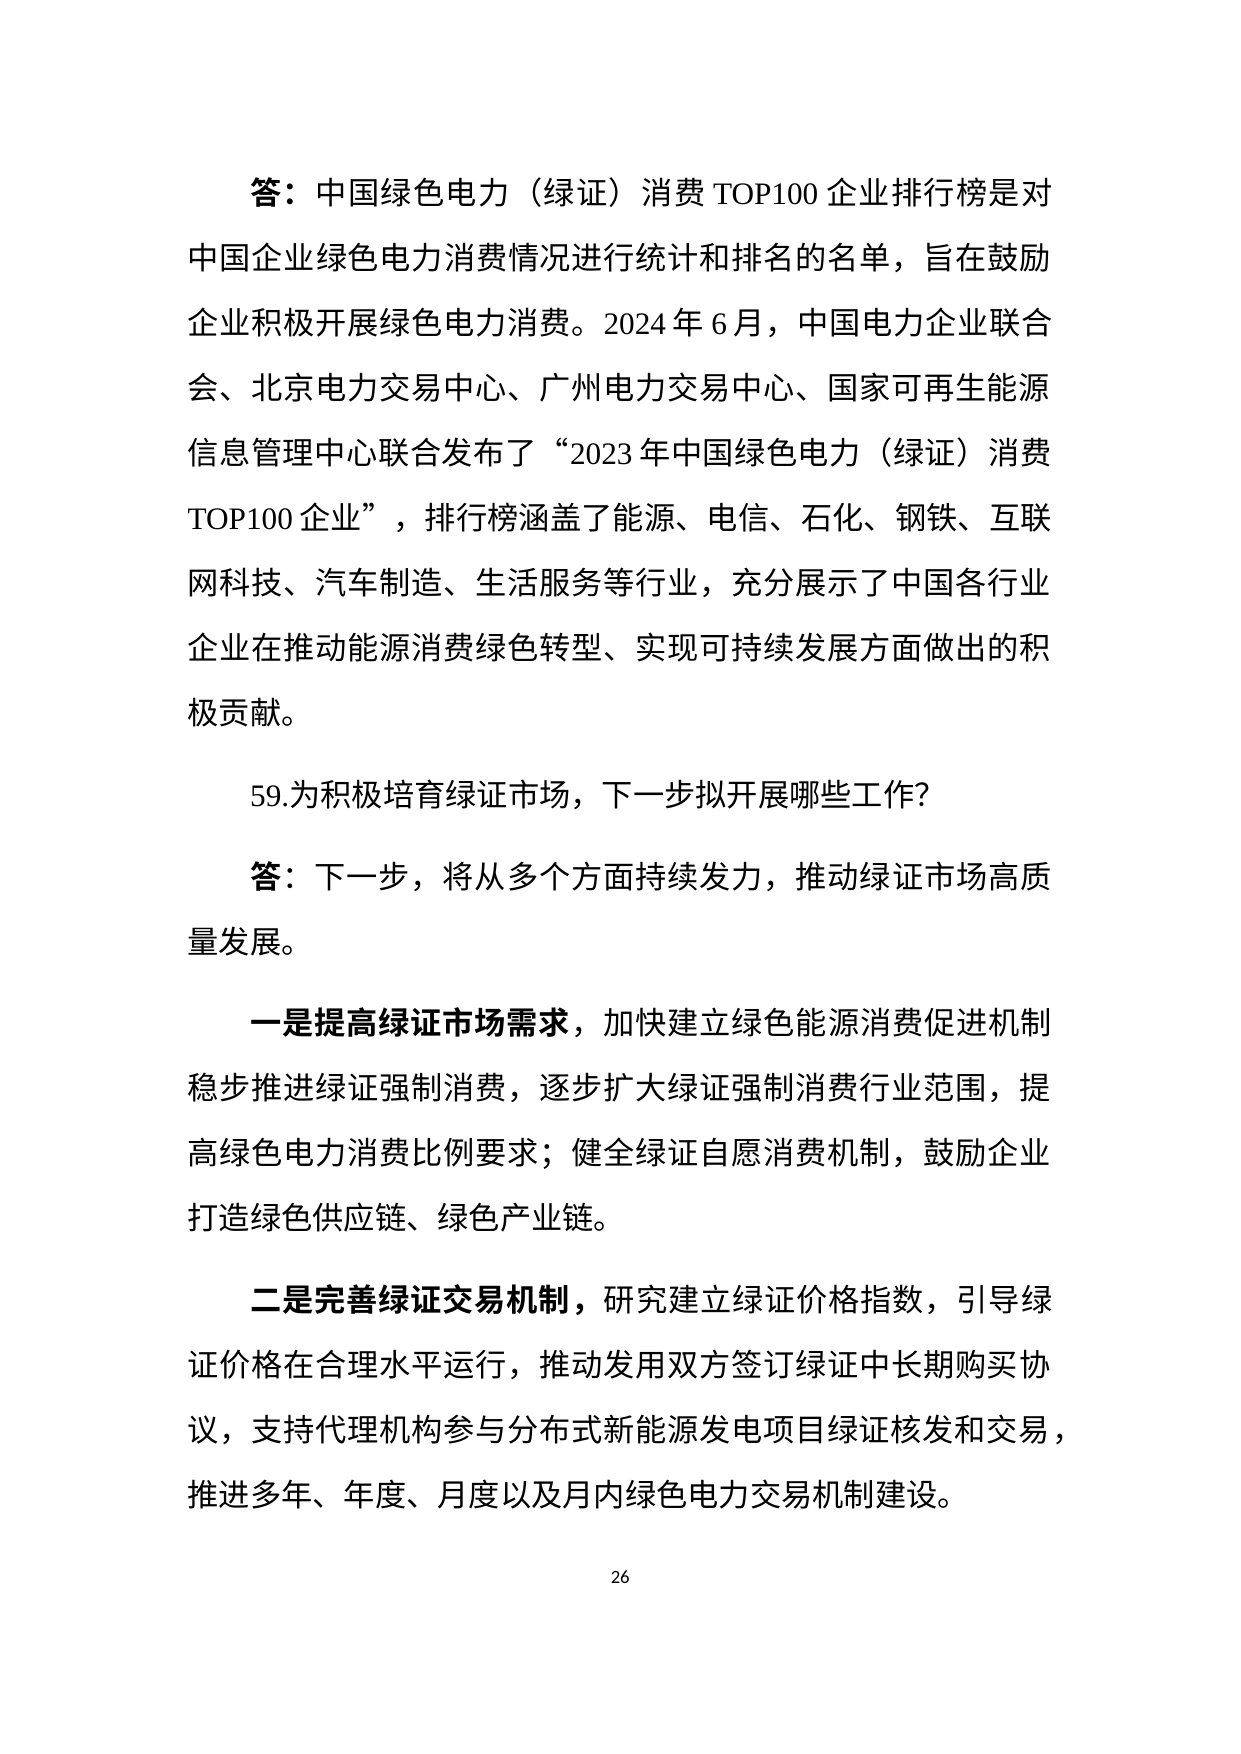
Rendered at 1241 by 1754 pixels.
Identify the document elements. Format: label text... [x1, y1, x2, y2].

text 答：中国绿色电力（绿证）消费TOP100企业排行榜是对中国企业绿色电力消费情况进行统计和排名的名单，旨在鼓励企业积极开展绿色电力消费。2024年6月，中国电力企业联合会、北京电力交易中心、广州电力交易中心、国家可再生能源信息管理中心联合发布了“2023年中国绿色电力（绿证）消费TOP100企业”，排行榜涵盖了能源、电信、石化、钢铁、互联网科技、汽车制造、生活服务等行业，充分展示了中国各行业企业在推动能源消费绿色转型、实现可持续发展方面做出的积极贡献。 [187, 159, 1053, 744]
text 答：下一步，将从多个方面持续发力，推动绿证市场高质量发展。 [187, 842, 1053, 972]
list 为积极培育绿证市场，下一步拟开展哪些工作？ [187, 760, 1053, 825]
text 一是提高绿证市场需求，加快建立绿色能源消费促进机制，稳步推进绿证强制消费，逐步扩大绿证强制消费行业范围，提高绿色电力消费比例要求；健全绿证自愿消费机制，鼓励企业打造绿色供应链、绿色产业链。 [187, 989, 1053, 1249]
text 二是完善绿证交易机制，研究建立绿证价格指数，引导绿证价格在合理水平运行，推动发用双方签订绿证中长期购买协议，支持代理机构参与分布式新能源发电项目绿证核发和交易，推进多年、年度、月度以及月内绿色电力交易机制建设。 [187, 1265, 1053, 1525]
